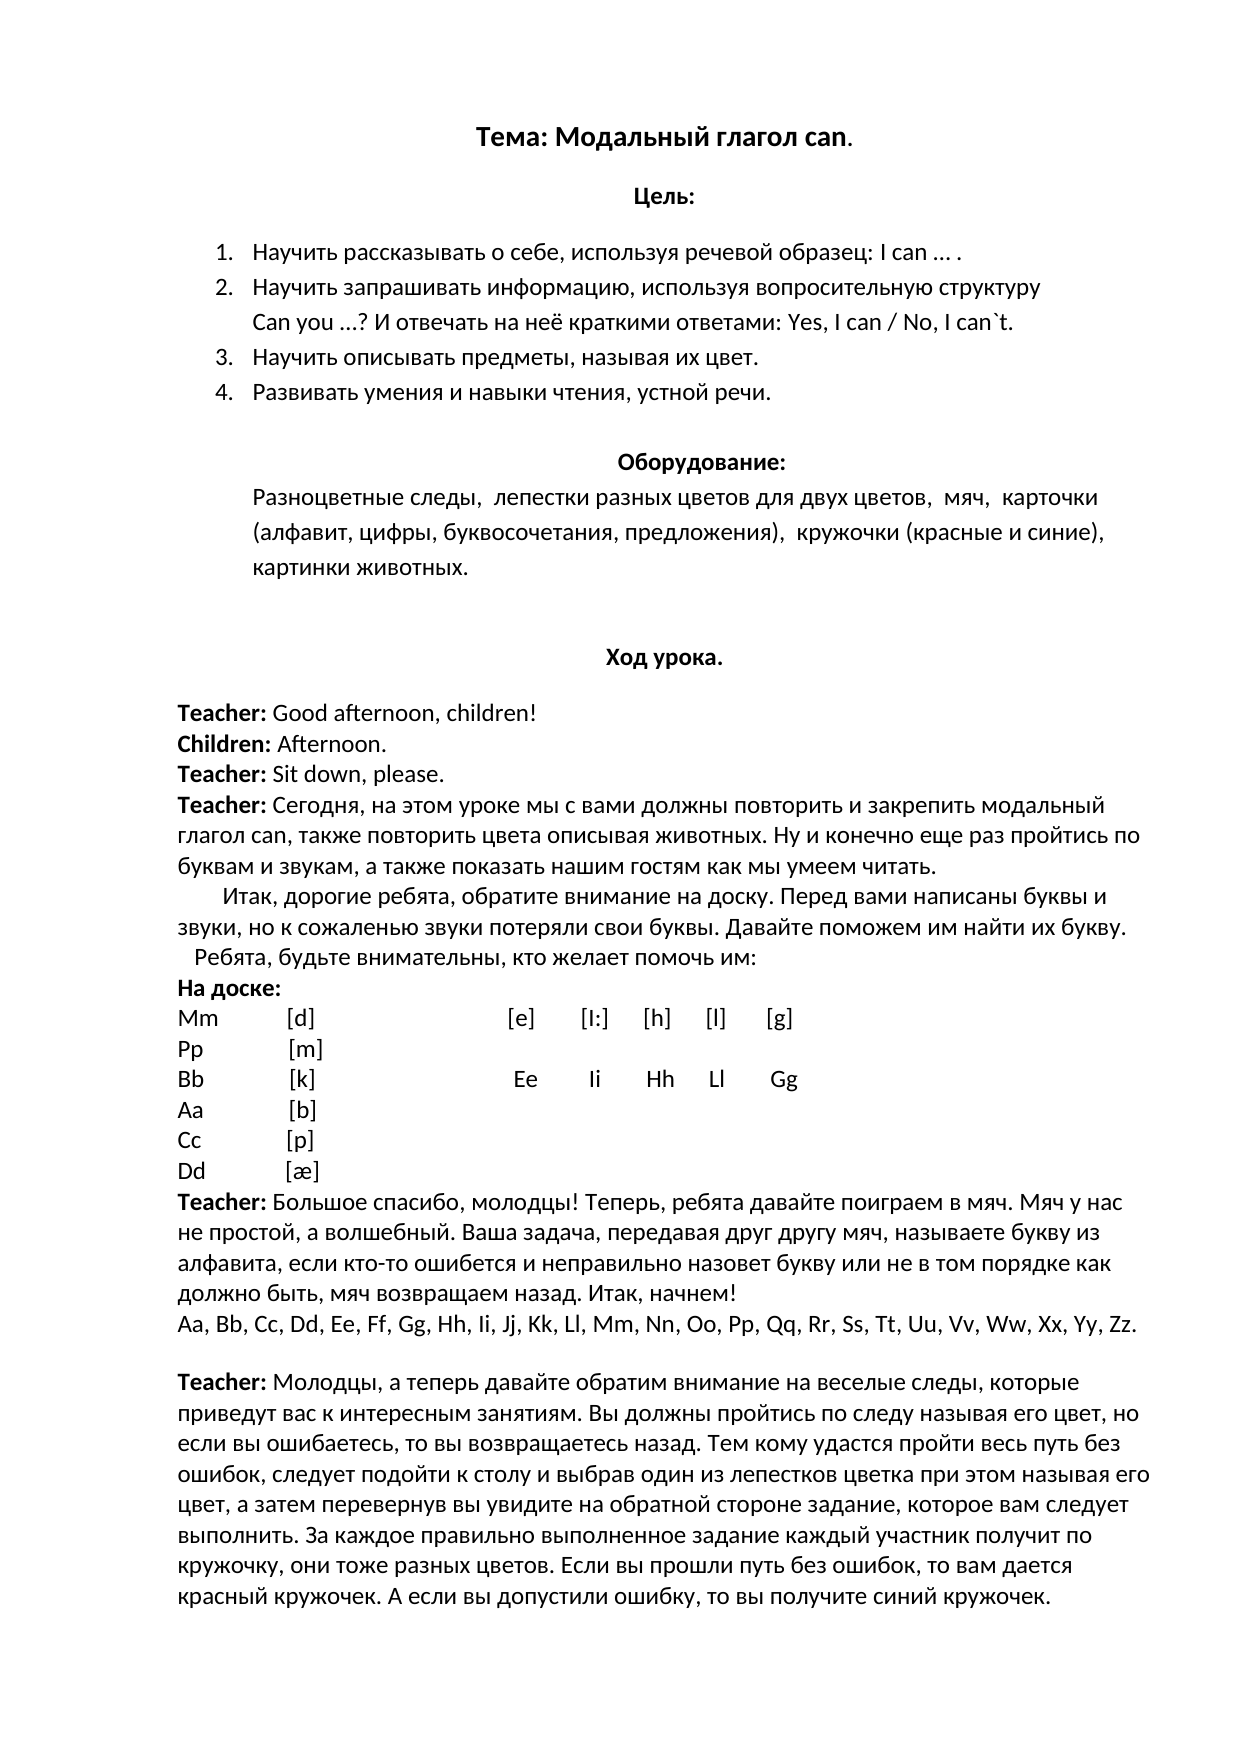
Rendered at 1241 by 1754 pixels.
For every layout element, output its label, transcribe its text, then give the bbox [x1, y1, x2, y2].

text Aa, Bb, Cc, Dd, Ee, Ff, Gg, Hh, Ii, Jj, Kk, Ll, Mm, Nn, Oo, Pp, Qq, Rr, Ss, Tt, Uu, Vv, Ww, Xx, Yy, Zz. [177, 1308, 1152, 1338]
text Mm [d] [e] [I:] [h] [l] [g] [177, 1003, 1152, 1033]
text Children: Afternoon. [177, 728, 1152, 758]
list Научить рассказывать о себе, используя речевой образец: I can … . [215, 236, 1152, 266]
list Разноцветные следы, лепестки разных цветов для двух цветов, мяч, карточки (алфавит, цифры, буквосочетания, предложения), кружочки (красные и синие), картинки животных. [252, 481, 1152, 581]
text Цель: [177, 180, 1152, 210]
list Развивать умения и навыки чтения, устной речи. [215, 376, 1152, 406]
text Teacher: Sit down, please. [177, 758, 1152, 789]
text Итак, дорогие ребята, обратите внимание на доску. Перед вами написаны буквы и звуки, но к сожаленью звуки потеряли свои буквы. Давайте поможем им найти их букву. [177, 881, 1152, 942]
text Teacher: Сегодня, на этом уроке мы с вами должны повторить и закрепить модальный глагол can, также повторить цвета описывая животных. Ну и конечно еще раз пройтись по буквам и звукам, а также показать нашим гостям как мы умеем читать. [177, 789, 1152, 881]
text Pp [m] [177, 1033, 1152, 1064]
text Bb [k] Ee Ii Hh Ll Gg [177, 1064, 1152, 1094]
text Ребята, будьте внимательны, кто желает помочь им: [177, 942, 1152, 972]
text Teacher: Молодцы, а теперь давайте обратим внимание на веселые следы, которые приведут вас к интересным занятиям. Вы должны пройтись по следу называя его цвет, но если вы ошибаетесь, то вы возвращаетесь назад. Тем кому удастся пройти весь путь без ошибок, следует подойти к столу и выбрав один из лепестков цветка при этом называя его цвет, а затем перевернув вы увидите на обратной стороне задание, которое вам следует выполнить. За каждое правильно выполненное задание каждый участник получит по кружочку, они тоже разных цветов. Если вы прошли путь без ошибок, то вам дается красный кружочек. А если вы допустили ошибку, то вы получите синий кружочек. [177, 1366, 1152, 1611]
list Can you …? И отвечать на неё краткими ответами: Yes, I can / No, I can`t. [252, 306, 1152, 336]
list Научить запрашивать информацию, используя вопросительную структуру [215, 271, 1152, 301]
list Научить описывать предметы, называя их цвет. [215, 341, 1152, 371]
text На доске: [177, 972, 1152, 1003]
text Dd [æ] [177, 1155, 1152, 1186]
text Aa [b] [177, 1094, 1152, 1125]
text Cc [p] [177, 1125, 1152, 1155]
text Teacher: Good afternoon, children! [177, 697, 1152, 728]
text Тема: Модальный глагол can. [177, 118, 1152, 154]
text Teacher: Большое спасибо, молодцы! Теперь, ребята давайте поиграем в мяч. Мяч у нас не простой, а волшебный. Ваша задача, передавая друг другу мяч, называете букву из алфавита, если кто-то ошибется и неправильно назовет букву или не в том порядке как должно быть, мяч возвращаем назад. Итак, начнем! [177, 1186, 1152, 1308]
list Оборудование: [252, 446, 1152, 476]
text Ход урока. [177, 642, 1152, 672]
